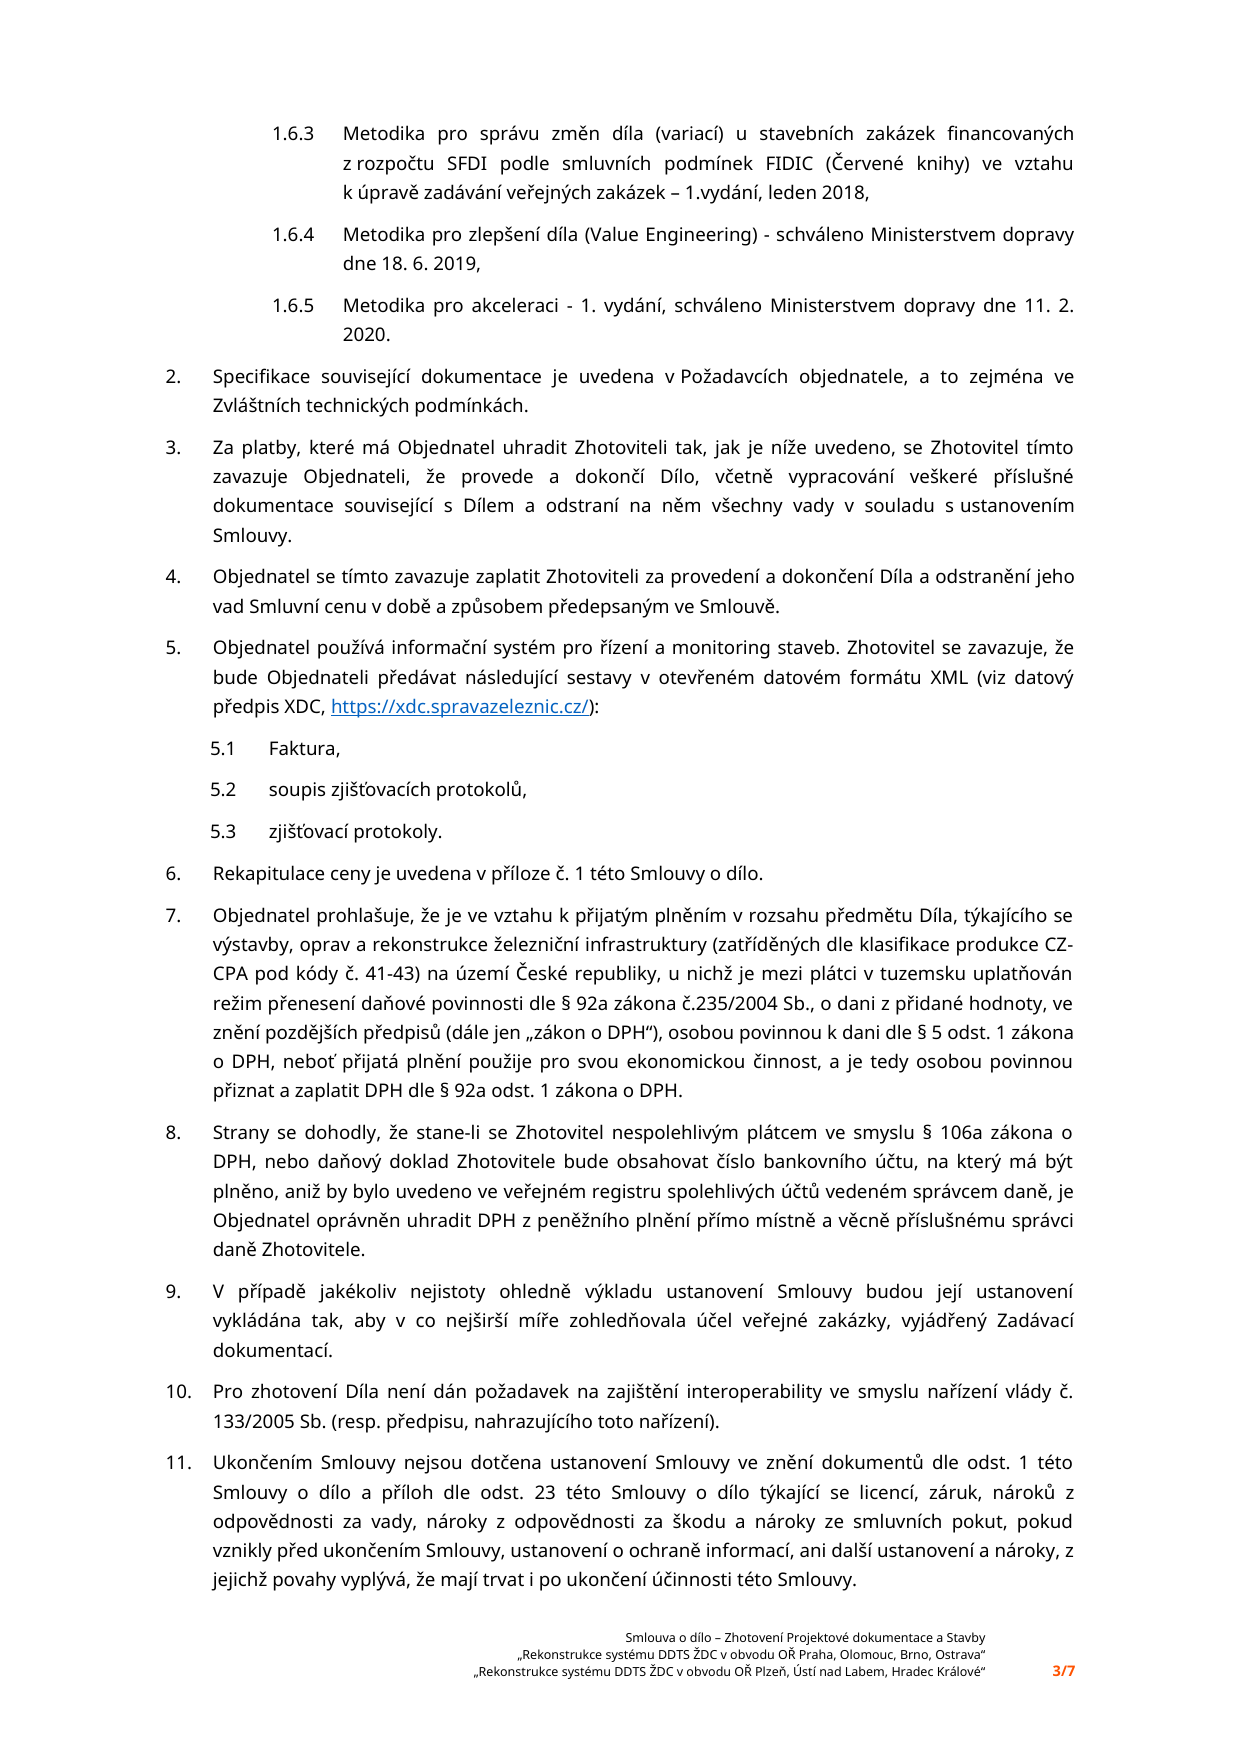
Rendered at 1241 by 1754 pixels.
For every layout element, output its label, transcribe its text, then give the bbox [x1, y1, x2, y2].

text Specifikace související dokumentace je uvedena v Požadavcích objednatele, a to zejména ve Zvláštních technických podmínkách. [165, 363, 1075, 418]
text zjišťovací protokoly. [210, 818, 1075, 844]
text Objednatel se tímto zavazuje zaplatit Zhotoviteli za provedení a dokončení Díla a odstranění jeho vad Smluvní cenu v době a způsobem předepsaným ve Smlouvě. [165, 564, 1075, 618]
text Faktura, [210, 735, 1075, 761]
text Strany se dohodly, že stane-li se Zhotovitel nespolehlivým plátcem ve smyslu § 106a zákona o DPH, nebo daňový doklad Zhotovitele bude obsahovat číslo bankovního účtu, na který má být plněno, aniž by bylo uvedeno ve veřejném registru spolehlivých účtů vedeném správcem daně, je Objednatel oprávněn uhradit DPH z peněžního plnění přímo místně a věcně příslušnému správci daně Zhotovitele. [165, 1119, 1075, 1262]
text Metodika pro akceleraci - 1. vydání, schváleno Ministerstvem dopravy dne 11. 2. 2020. [272, 292, 1075, 347]
text Metodika pro zlepšení díla (Value Engineering) - schváleno Ministerstvem dopravy dne 18. 6. 2019, [272, 221, 1075, 276]
text Rekapitulace ceny je uvedena v příloze č. 1 této Smlouvy o dílo. [165, 860, 1075, 886]
text Metodika pro správu změn díla (variací) u stavebních zakázek financovaných z rozpočtu SFDI podle smluvních podmínek FIDIC (Červené knihy) ve vztahu k úpravě zadávání veřejných zakázek – 1.vydání, leden 2018, [272, 121, 1075, 205]
text Pro zhotovení Díla není dán požadavek na zajištění interoperability ve smyslu nařízení vlády č. 133/2005 Sb. (resp. předpisu, nahrazujícího toto nařízení). [165, 1379, 1075, 1433]
text V případě jakékoliv nejistoty ohledně výkladu ustanovení Smlouvy budou její ustanovení vykládána tak, aby v co nejširší míře zohledňovala účel veřejné zakázky, vyjádřený Zadávací dokumentací. [165, 1278, 1075, 1362]
text Ukončením Smlouvy nejsou dotčena ustanovení Smlouvy ve znění dokumentů dle odst. 1 této Smlouvy o dílo a příloh dle odst. 23 této Smlouvy o dílo týkající se licencí, záruk, nároků z odpovědnosti za vady, nároky z odpovědnosti za škodu a nároky ze smluvních pokut, pokud vznikly před ukončením Smlouvy, ustanovení o ochraně informací, ani další ustanovení a nároky, z jejichž povahy vyplývá, že mají trvat i po ukončení účinnosti této Smlouvy. [165, 1450, 1075, 1592]
text soupis zjišťovacích protokolů, [210, 777, 1075, 802]
text Objednatel používá informační systém pro řízení a monitoring staveb. Zhotovitel se zavazuje, že bude Objednateli předávat následující sestavy v otevřeném datovém formátu XML (viz datový předpis XDC, https://xdc.spravazeleznic.cz/): [165, 635, 1075, 719]
text Za platby, které má Objednatel uhradit Zhotoviteli tak, jak je níže uvedeno, se Zhotovitel tímto zavazuje Objednateli, že provede a dokončí Dílo, včetně vypracování veškeré příslušné dokumentace související s Dílem a odstraní na něm všechny vady v souladu s ustanovením Smlouvy. [165, 434, 1075, 547]
text Objednatel prohlašuje, že je ve vztahu k přijatým plněním v rozsahu předmětu Díla, týkajícího se výstavby, oprav a rekonstrukce železniční infrastruktury (zatříděných dle klasifikace produkce CZ-CPA pod kódy č. 41-43) na území České republiky, u nichž je mezi plátci v tuzemsku uplatňován režim přenesení daňové povinnosti dle § 92a zákona č.235/2004 Sb., o dani z přidané hodnoty, ve znění pozdějších předpisů (dále jen „zákon o DPH“), osobou povinnou k dani dle § 5 odst. 1 zákona o DPH, neboť přijatá plnění použije pro svou ekonomickou činnost, a je tedy osobou povinnou přiznat a zaplatit DPH dle § 92a odst. 1 zákona o DPH. [165, 902, 1075, 1103]
